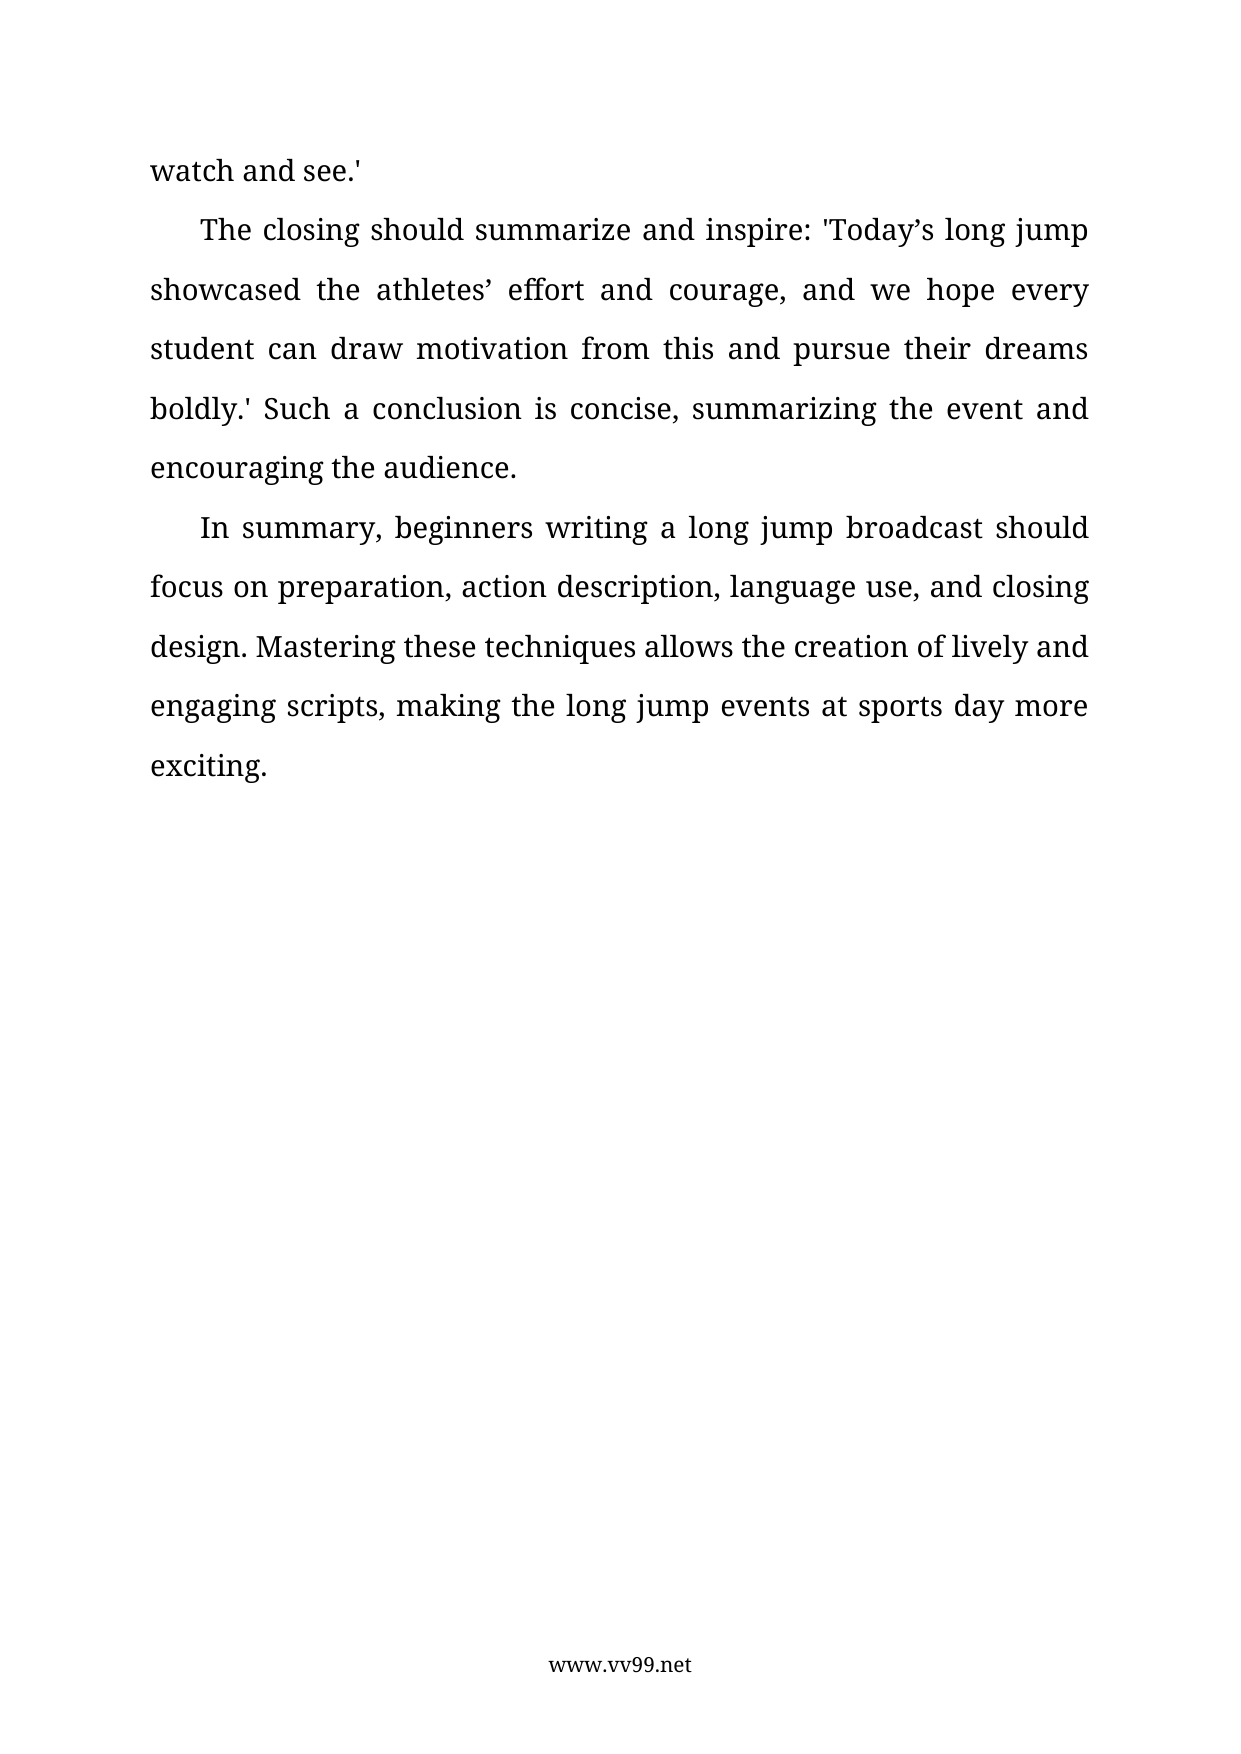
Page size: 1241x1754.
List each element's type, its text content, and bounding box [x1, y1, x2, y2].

text The closing should summarize and inspire: 'Today’s long jump showcased the athletes’ effort and courage, and we hope every student can draw motivation from this and pursue their dreams boldly.' Such a conclusion is concise, summarizing the event and encouraging the audience. [150, 209, 1090, 487]
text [150, 150, 1090, 190]
text In summary, beginners writing a long jump broadcast should focus on preparation, action description, language use, and closing design. Mastering these techniques allows the creation of lively and engaging scripts, making the long jump events at sports day more exciting. [150, 507, 1090, 784]
